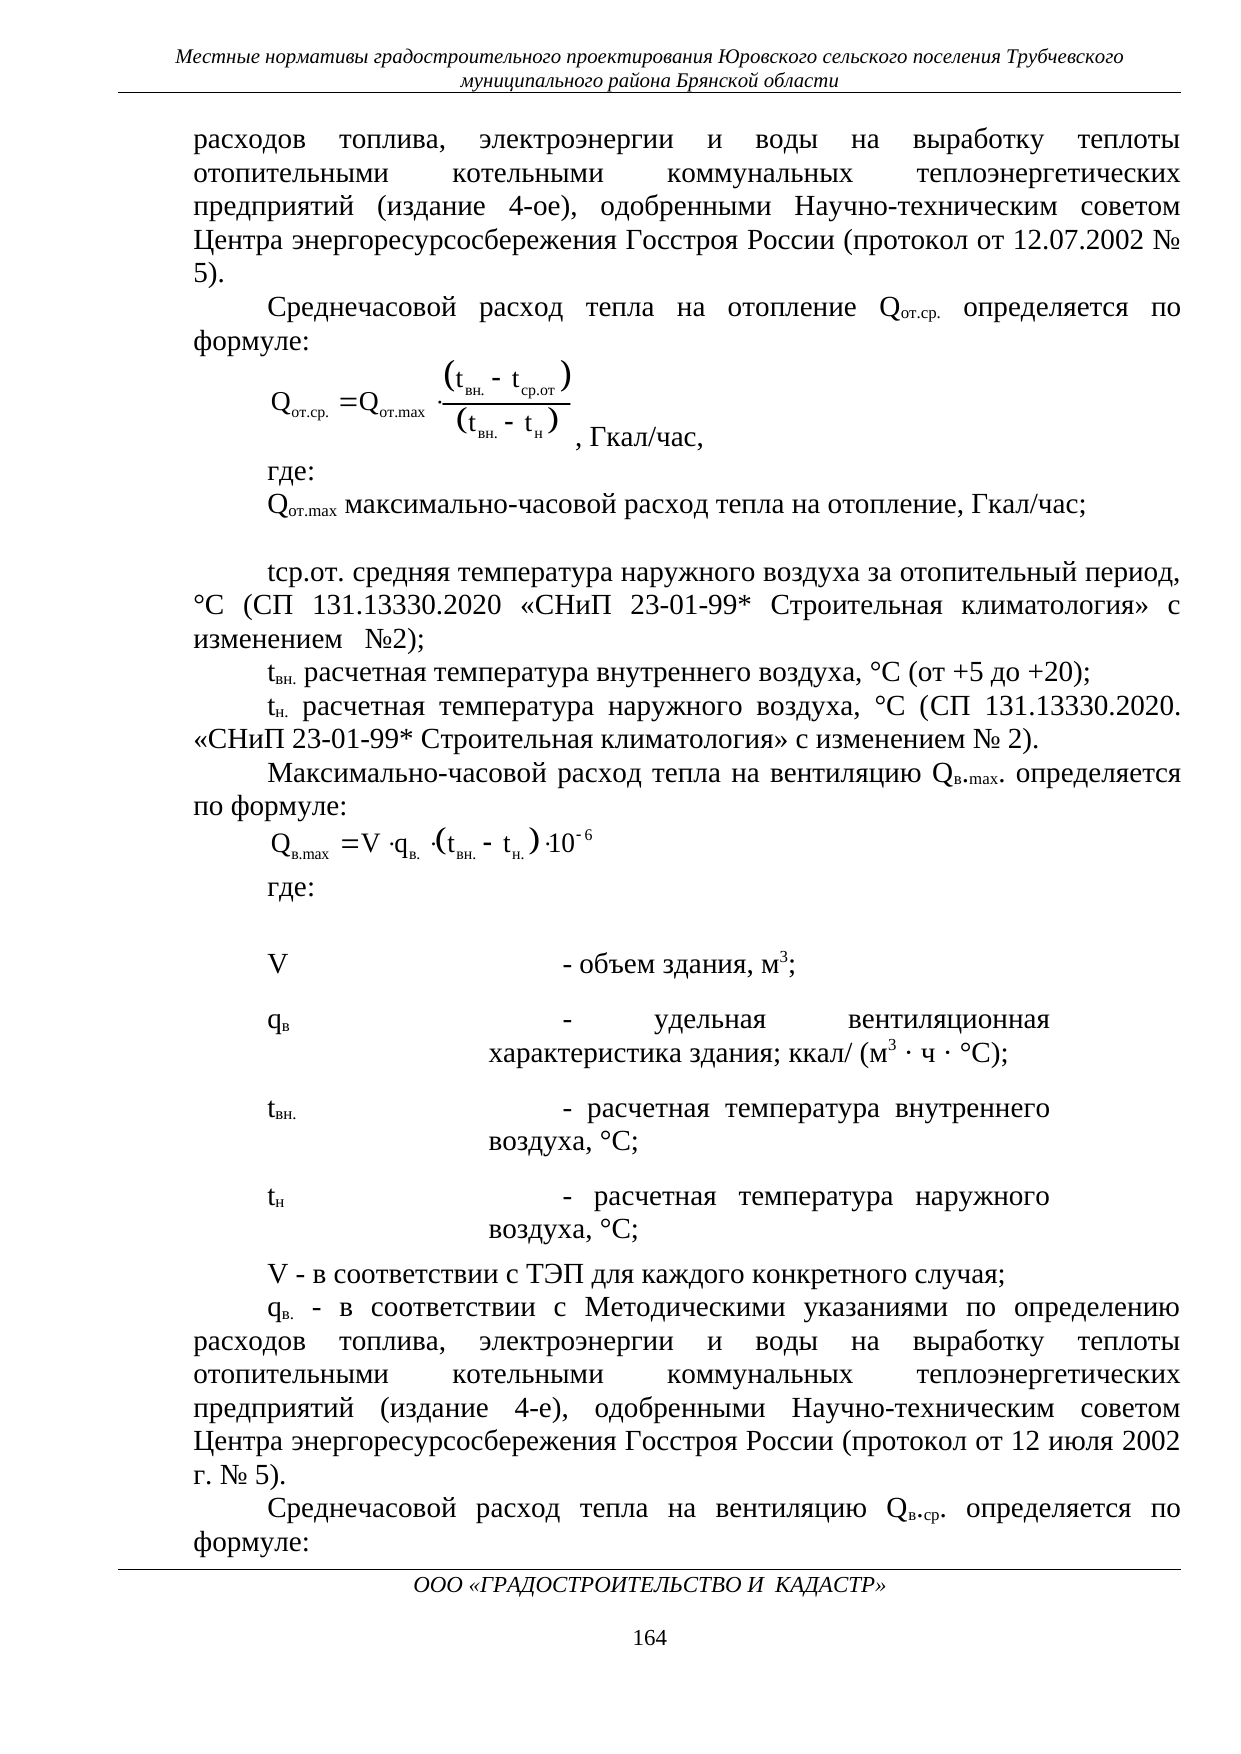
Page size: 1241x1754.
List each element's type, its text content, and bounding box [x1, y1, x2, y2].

text , Гкал/час, [193, 356, 1181, 453]
text tн. расчетная температура наружного воздуха, °C (СП 131.13330.2020. «СНиП 23-01-99* Строительная климатология» с изменением № 2). [193, 688, 1181, 755]
text где: [193, 869, 1181, 902]
text где: [193, 453, 1181, 487]
text Максимально-часовой расход тепла на вентиляцию Qв.max. определяется по формуле: [193, 755, 1181, 822]
text tвн. расчетная температура внутреннего воздуха, °C (от +5 до +20); [193, 654, 1181, 688]
text qв. - в соответствии с Методическими указаниями по определению расходов топлива, электроэнергии и воды на выработку теплоты отопительными котельными коммунальных теплоэнергетических предприятий (издание 4-е), одобренными Научно-техническим советом Центра энергоресурсосбережения Госстроя России (протокол от 12 июля 2002 г. № 5). [193, 1289, 1181, 1491]
text V - в соответствии с ТЭП для каждого конкретного случая; [193, 1256, 1181, 1289]
text Qот.max максимально-часовой расход тепла на отопление, Гкал/час; [193, 487, 1181, 520]
text Среднечасовой расход тепла на вентиляцию Qв.ср. определяется по формуле: [193, 1491, 1181, 1558]
text tср.от. средняя температура наружного воздуха за отопительный период, °C (СП 131.13330.2020 «СНиП 23-01-99* Строительная климатология» с изменением №2); [193, 554, 1181, 654]
text Среднечасовой расход тепла на отопление Qот.ср. определяется по формуле: [193, 289, 1181, 356]
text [193, 121, 1181, 289]
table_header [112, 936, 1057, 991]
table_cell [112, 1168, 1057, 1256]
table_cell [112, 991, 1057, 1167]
